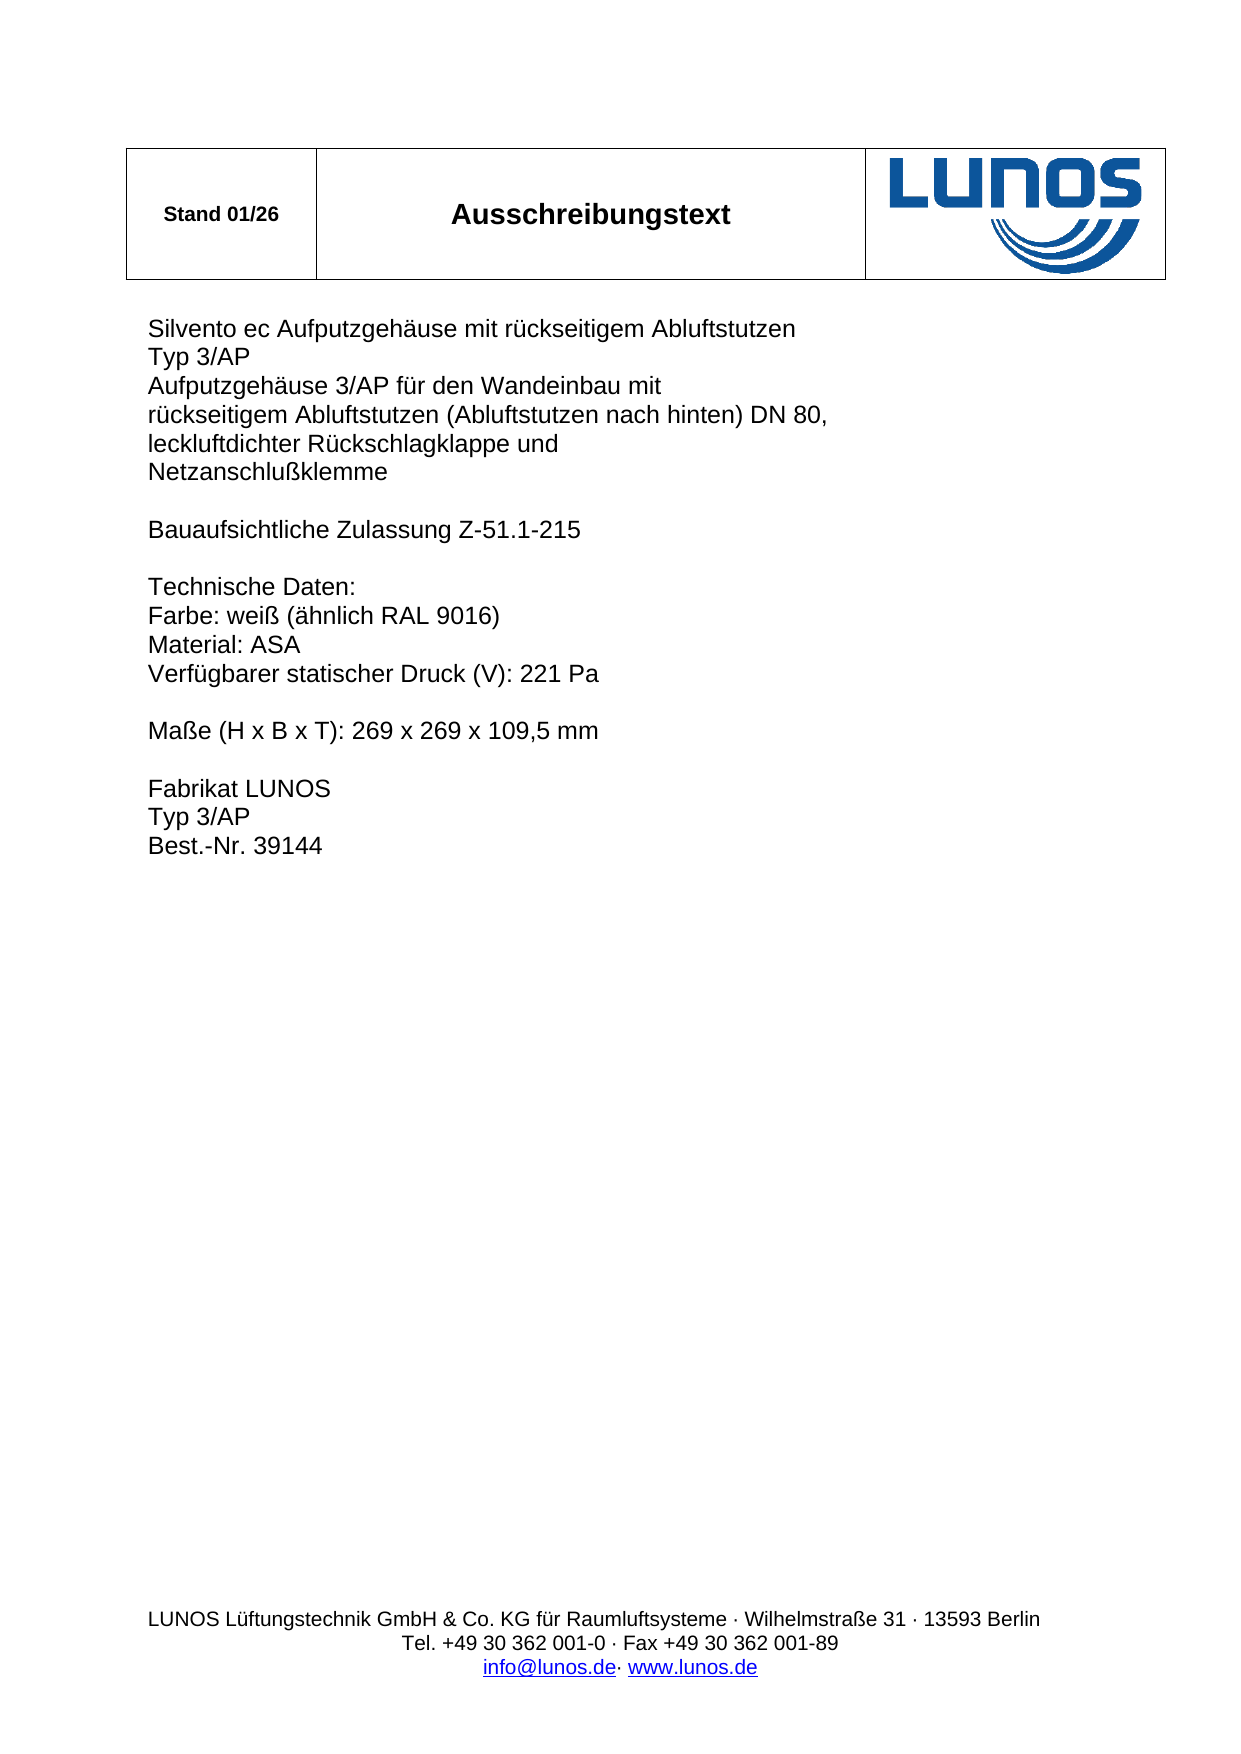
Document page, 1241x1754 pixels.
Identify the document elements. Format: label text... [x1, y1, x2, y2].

table_header [866, 149, 1165, 278]
text Silvento ec Aufputzgehäuse mit rückseitigem Abluftstutzen Typ 3/AP Aufputzgehäuse 3/AP für den Wandeinbau mit rückseitigem Abluftstutzen (Abluftstutzen nach hinten) DN 80, leckluftdichter Rückschlagklappe und Netzanschlußklemme [148, 313, 1092, 486]
text Farbe: weiß (ähnlich RAL 9016) Material: ASA Verfügbarer statischer Druck (V): 221 Pa Maße (H x B x T): 269 x 269 x 109,5 mm Fabrikat LUNOS Typ 3/AP Best.-Nr. 39144 [148, 601, 1092, 860]
table_header Ausschreibungstext [317, 149, 865, 278]
table_header Stand 01/26 [127, 149, 316, 278]
picture [889, 158, 1142, 279]
text Bauaufsichtliche Zulassung Z-51.1-215 Technische Daten: [148, 486, 1092, 601]
